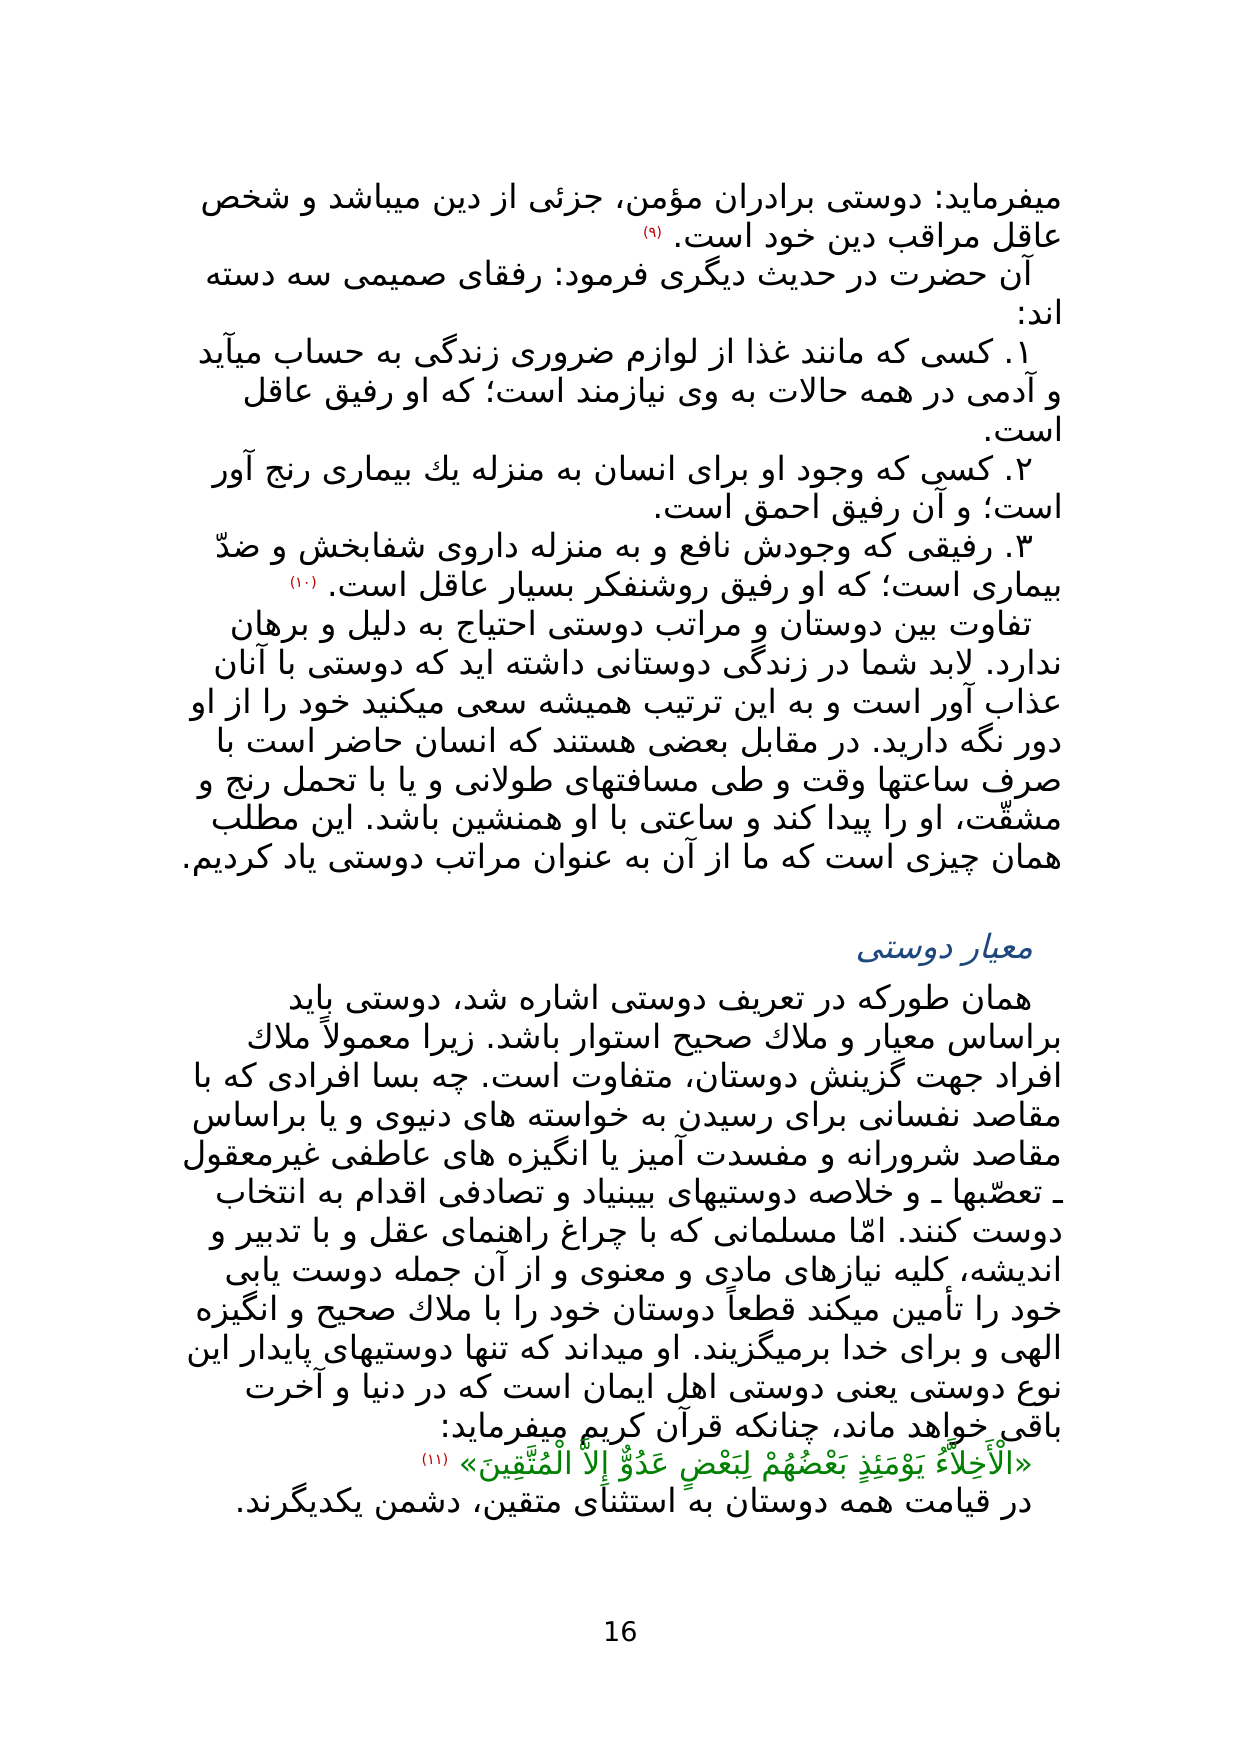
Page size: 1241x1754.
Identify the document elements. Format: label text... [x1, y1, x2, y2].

subtitle معيار دوستی [177, 927, 1063, 966]
text همان طوركه در تعريف دوستی اشاره شد، دوستی بايد براساس معيار و ملاك صحيح استوار باشد. زيرا معمولاً ملاك افراد جهت گزينش دوستان، متفاوت است. چه بسا افرادی كه با مقاصد نفسانی برای رسيدن به خواسته های دنيوی و يا براساس مقاصد شرورانه و مفسدت آميز يا انگيزه های عاطفی غيرمعقول ـ تعصّبها ـ و خلاصه دوستیهای بیبنياد و تصادفی اقدام به انتخاب دوست كنند. امّا مسلمانی كه با چراغ راهنمای عقل و با تدبير و انديشه، كليه نيازهای مادی و معنوی و از آن جمله دوست يابی خود را تأمين میكند قطعاً دوستان خود را با ملاك صحيح و انگيزه الهی و برای خدا برمیگزيند. او میداند كه تنها دوستیهای پايدار اين نوع دوستی يعنی دوستی اهل ايمان است كه در دنيا و آخرت باقی خواهد ماند، چنانكه قرآن كريم میفرمايد: [177, 979, 1063, 1445]
text «الْأَخِلاَّءُ يَوْمَئِذٍ بَعْضُهُمْ لِبَعْضٍ عَدُوٌّ إِلاَّ الْمُتَّقِينَ» (١١) [177, 1445, 1063, 1481]
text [177, 177, 1063, 255]
text ١. كسی كه مانند غذا از لوازم ضروری زندگی به حساب میآيد و آدمی در همه حالات به وی نيازمند است؛ كه او رفيق عاقل است. [177, 333, 1063, 449]
text آن حضرت در حديث ديگری فرمود: رفقای صميمی سه دسته اند: [177, 255, 1063, 333]
text ٢. كسی كه وجود او برای انسان به منزله يك بيماری رنج آور است؛ و آن رفيق احمق است. [177, 449, 1063, 527]
text ٣. رفيقی كه وجودش نافع و به منزله داروی شفابخش و ضدّ بيماری است؛ كه او رفيق روشنفكر بسيار عاقل است. (١٠) [177, 527, 1063, 604]
text در قيامت همه دوستان به استثنای متقين، دشمن يكديگرند. [177, 1481, 1063, 1520]
text تفاوت بين دوستان و مراتب دوستی احتياج به دليل و برهان ندارد. لابد شما در زندگی دوستانی داشته ايد كه دوستی با آنان عذاب آور است و به اين ترتيب هميشه سعی میكنيد خود را از او دور نگه داريد. در مقابل بعضی هستند كه انسان حاضر است با صرف ساعتها وقت و طی مسافتهای طولانی و يا با تحمل رنج و مشقّت، او را پيدا كند و ساعتی با او همنشين باشد. اين مطلب همان چيزی است كه ما از آن به عنوان مراتب دوستی ياد كرديم. [177, 604, 1063, 877]
